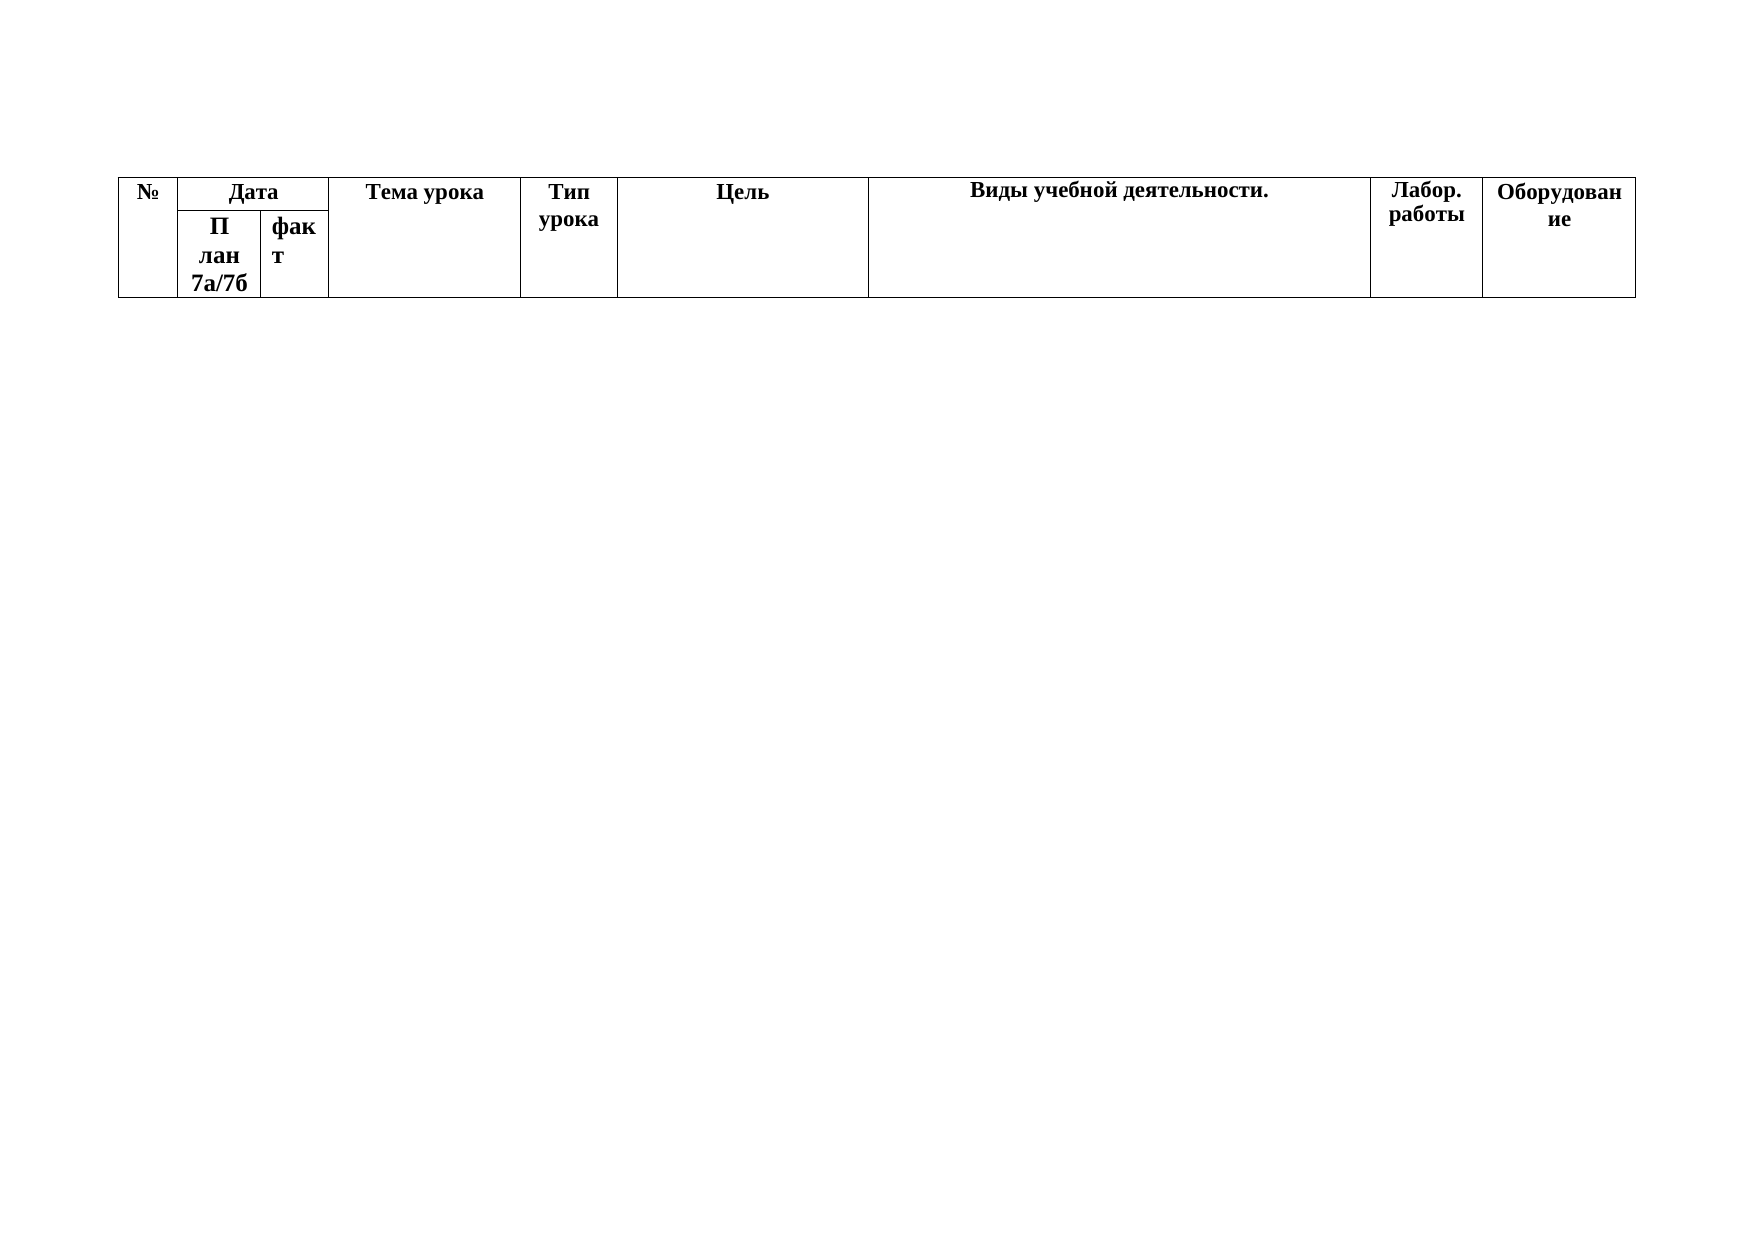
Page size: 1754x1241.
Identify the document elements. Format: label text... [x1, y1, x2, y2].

table_header Цель [618, 178, 868, 297]
table_header Оборудование [1483, 178, 1635, 297]
table_header Дaтa [178, 178, 328, 210]
table_cell факт [261, 211, 328, 297]
table_cell Плaн 7а/7б [178, 211, 260, 297]
table_header № [119, 178, 177, 297]
table_header Лабор. работы [1371, 178, 1482, 297]
table_header Тема урокa [329, 178, 520, 297]
table_header Виды учебной деятельности. [869, 178, 1370, 297]
table_header Тип урока [521, 178, 617, 297]
